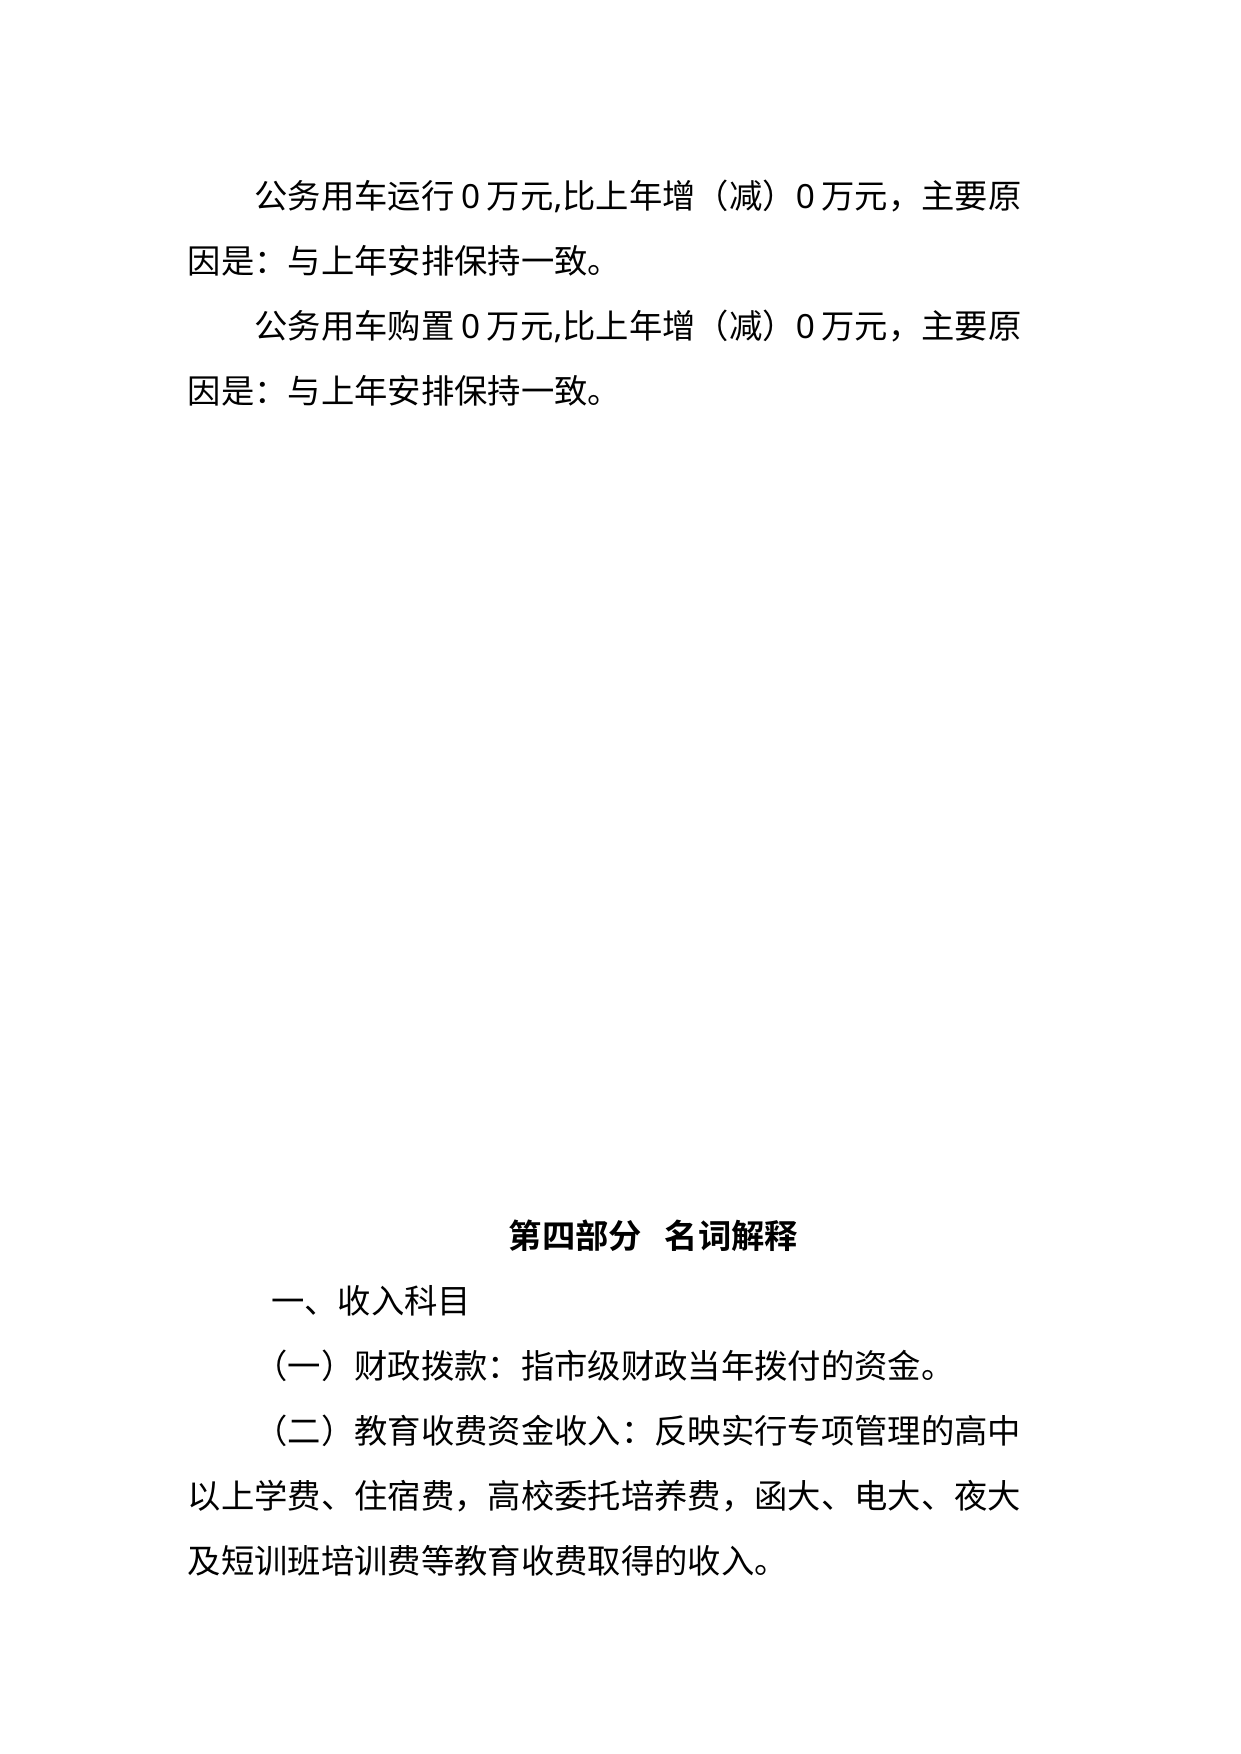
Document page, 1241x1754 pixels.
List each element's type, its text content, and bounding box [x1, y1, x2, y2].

list 教育收费资金收入：反映实行专项管理的高中以上学费、住宿费，高校委托培养费，函大、电大、夜大及短训班培训费等教育收费取得的收入。 [187, 1397, 1053, 1592]
text 公务用车运行0万元,比上年增（减）0万元，主要原因是：与上年安排保持一致。 [187, 162, 1053, 292]
text 一、收入科目 [187, 1267, 1053, 1332]
text 第四部分 名词解释 [187, 1202, 1053, 1267]
text 公务用车购置0万元,比上年增（减）0万元，主要原因是：与上年安排保持一致。 [187, 292, 1053, 422]
list 财政拨款：指市级财政当年拨付的资金。 [187, 1332, 1053, 1397]
